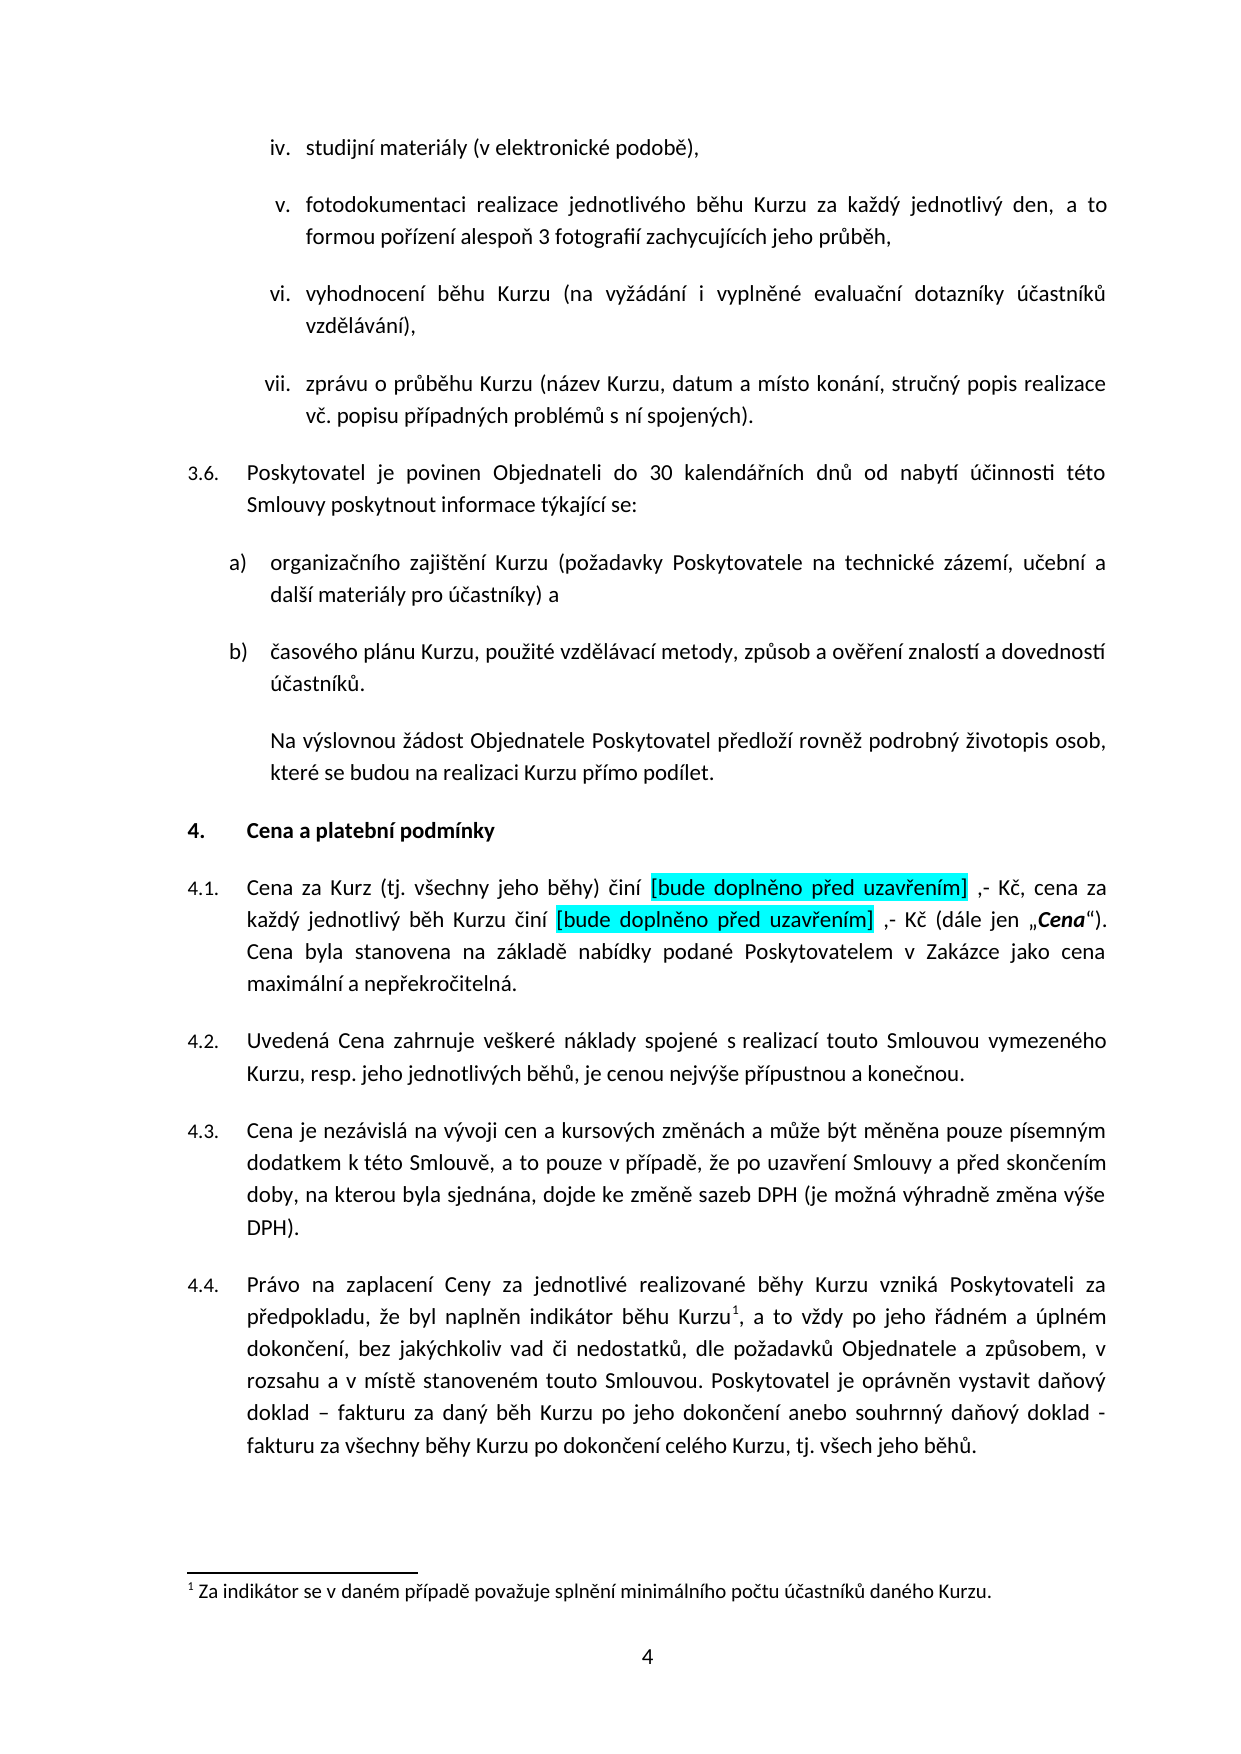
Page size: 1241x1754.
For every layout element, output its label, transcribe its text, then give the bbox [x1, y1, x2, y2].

subtitle Poskytovatel je povinen Objednateli do 30 kalendářních dnů od nabytí účinnosti této Smlouvy poskytnout informace týkající se: [187, 458, 1107, 518]
list časového plánu Kurzu, použité vzdělávací metody, způsob a ověření znalostí a dovedností účastníků. [229, 637, 1107, 697]
subtitle Cena je nezávislá na vývoji cen a kursových změnách a může být měněna pouze písemným dodatkem k této Smlouvě, a to pouze v případě, že po uzavření Smlouvy a před skončením doby, na kterou byla sjednána, dojde ke změně sazeb DPH (je možná výhradně změna výše DPH). [187, 1116, 1107, 1241]
subtitle Právo na zaplacení Ceny za jednotlivé realizované běhy Kurzu vzniká Poskytovateli za předpokladu, že byl naplněn indikátor běhu Kurzu, a to vždy po jeho řádném a úplném dokončení, bez jakýchkoliv vad či nedostatků, dle požadavků Objednatele a způsobem, v rozsahu a v místě stanoveném touto Smlouvou. Poskytovatel je oprávněn vystavit daňový doklad – fakturu za daný běh Kurzu po jeho dokončení anebo souhrnný daňový doklad - fakturu za všechny běhy Kurzu po dokončení celého Kurzu, tj. všech jeho běhů. [187, 1270, 1107, 1459]
subtitle Cena za Kurz (tj. všechny jeho běhy) činí [bude doplněno před uzavřením] ,- Kč, cena za každý jednotlivý běh Kurzu činí [bude doplněno před uzavřením] ,- Kč (dále jen „Cena“). Cena byla stanovena na základě nabídky podané Poskytovatelem v Zakázce jako cena maximální a nepřekročitelná. [187, 873, 1107, 997]
subtitle zprávu o průběhu Kurzu (název Kurzu, datum a místo konání, stručný popis realizace vč. popisu případných problémů s ní spojených). [291, 369, 1107, 429]
subtitle Cena a platební podmínky [187, 816, 1107, 844]
subtitle vyhodnocení běhu Kurzu (na vyžádání i vyplněné evaluační dotazníky účastníků vzdělávání), [291, 279, 1107, 340]
list organizačního zajištění Kurzu (požadavky Poskytovatele na technické zázemí, učební a další materiály pro účastníky) a [229, 548, 1107, 608]
subtitle studijní materiály (v elektronické podobě), [291, 133, 1107, 161]
subtitle Uvedená Cena zahrnuje veškeré náklady spojené s realizací touto Smlouvou vymezeného Kurzu, resp. jeho jednotlivých běhů, je cenou nejvýše přípustnou a konečnou. [187, 1027, 1107, 1087]
list Na výslovnou žádost Objednatele Poskytovatel předloží rovněž podrobný životopis osob, které se budou na realizaci Kurzu přímo podílet. [270, 726, 1107, 787]
subtitle fotodokumentaci realizace jednotlivého běhu Kurzu za každý jednotlivý den, a to formou pořízení alespoň 3 fotografií zachycujících jeho průběh, [291, 190, 1107, 250]
